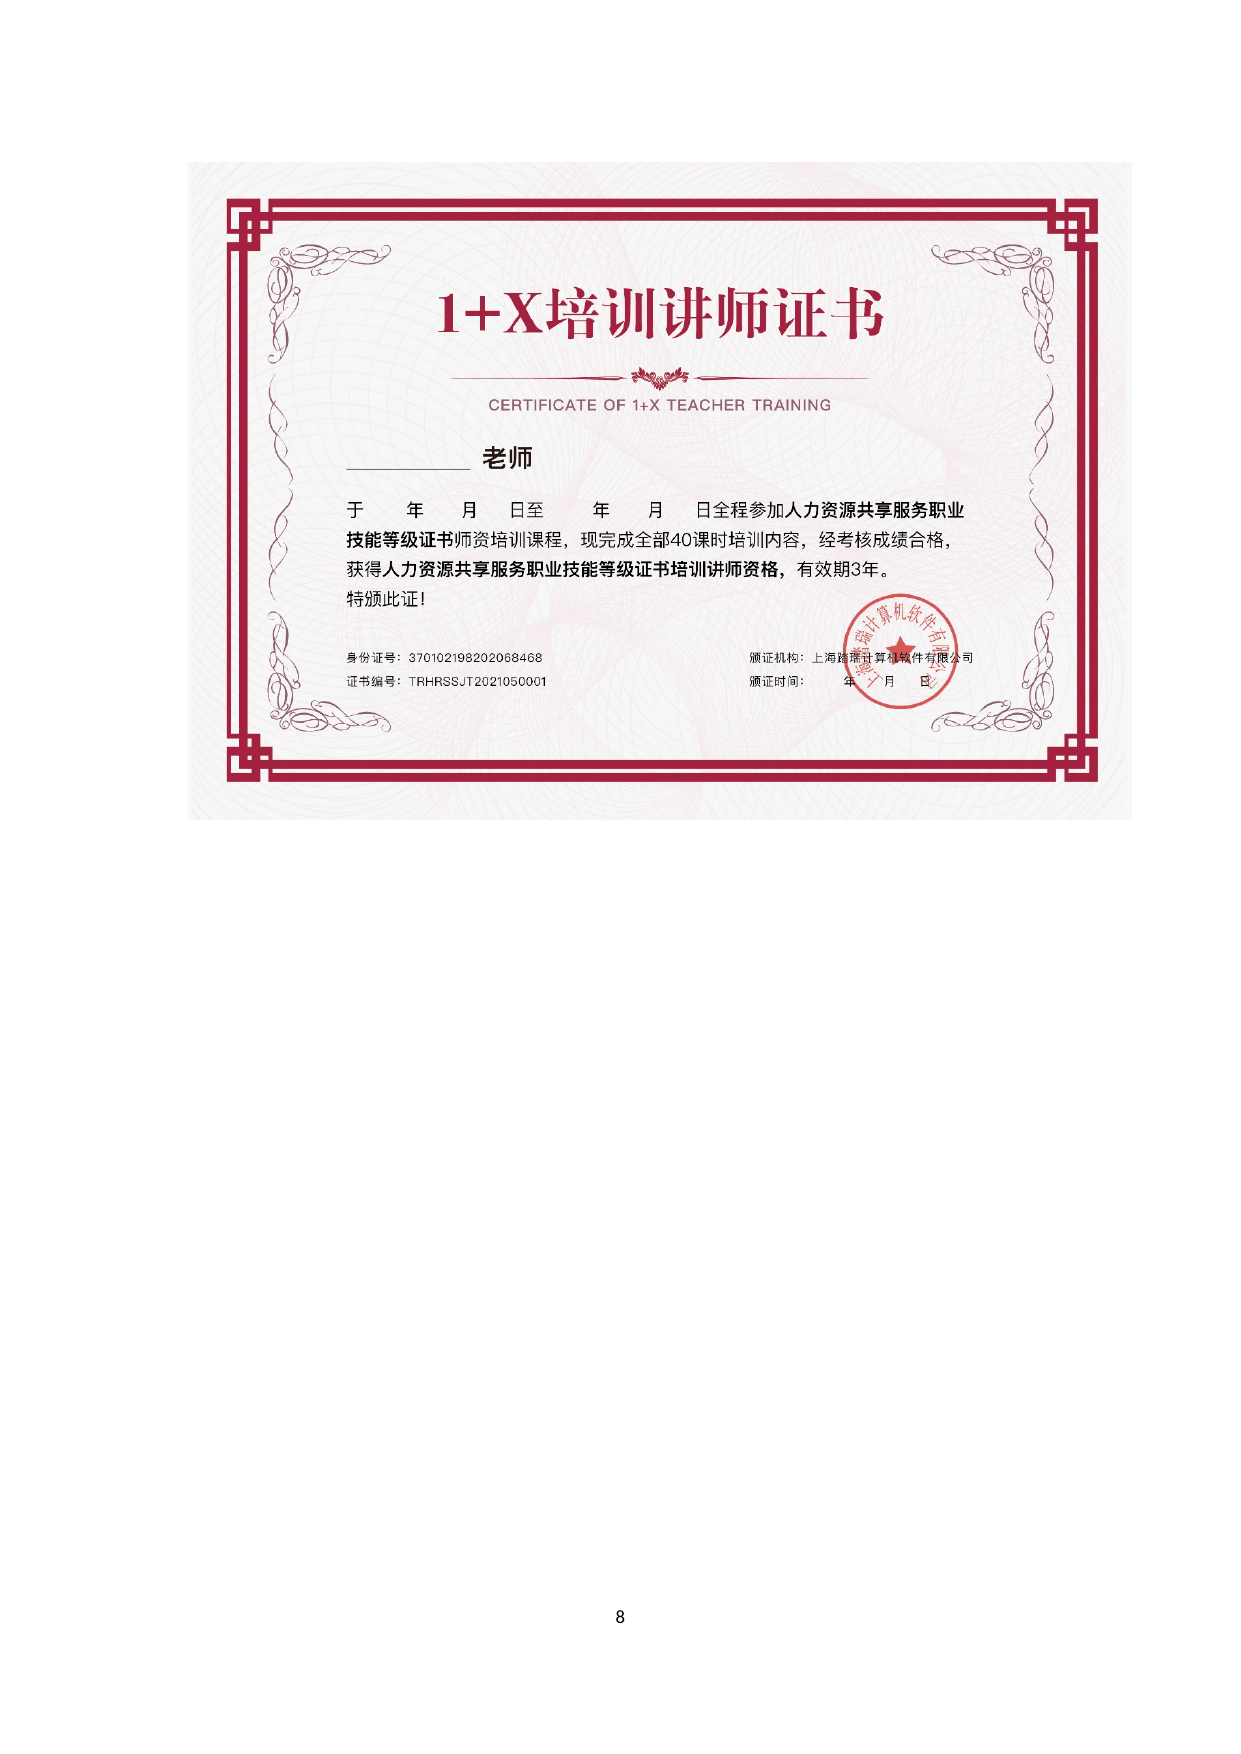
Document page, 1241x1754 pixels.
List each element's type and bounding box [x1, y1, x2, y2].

picture [187, 162, 1133, 820]
